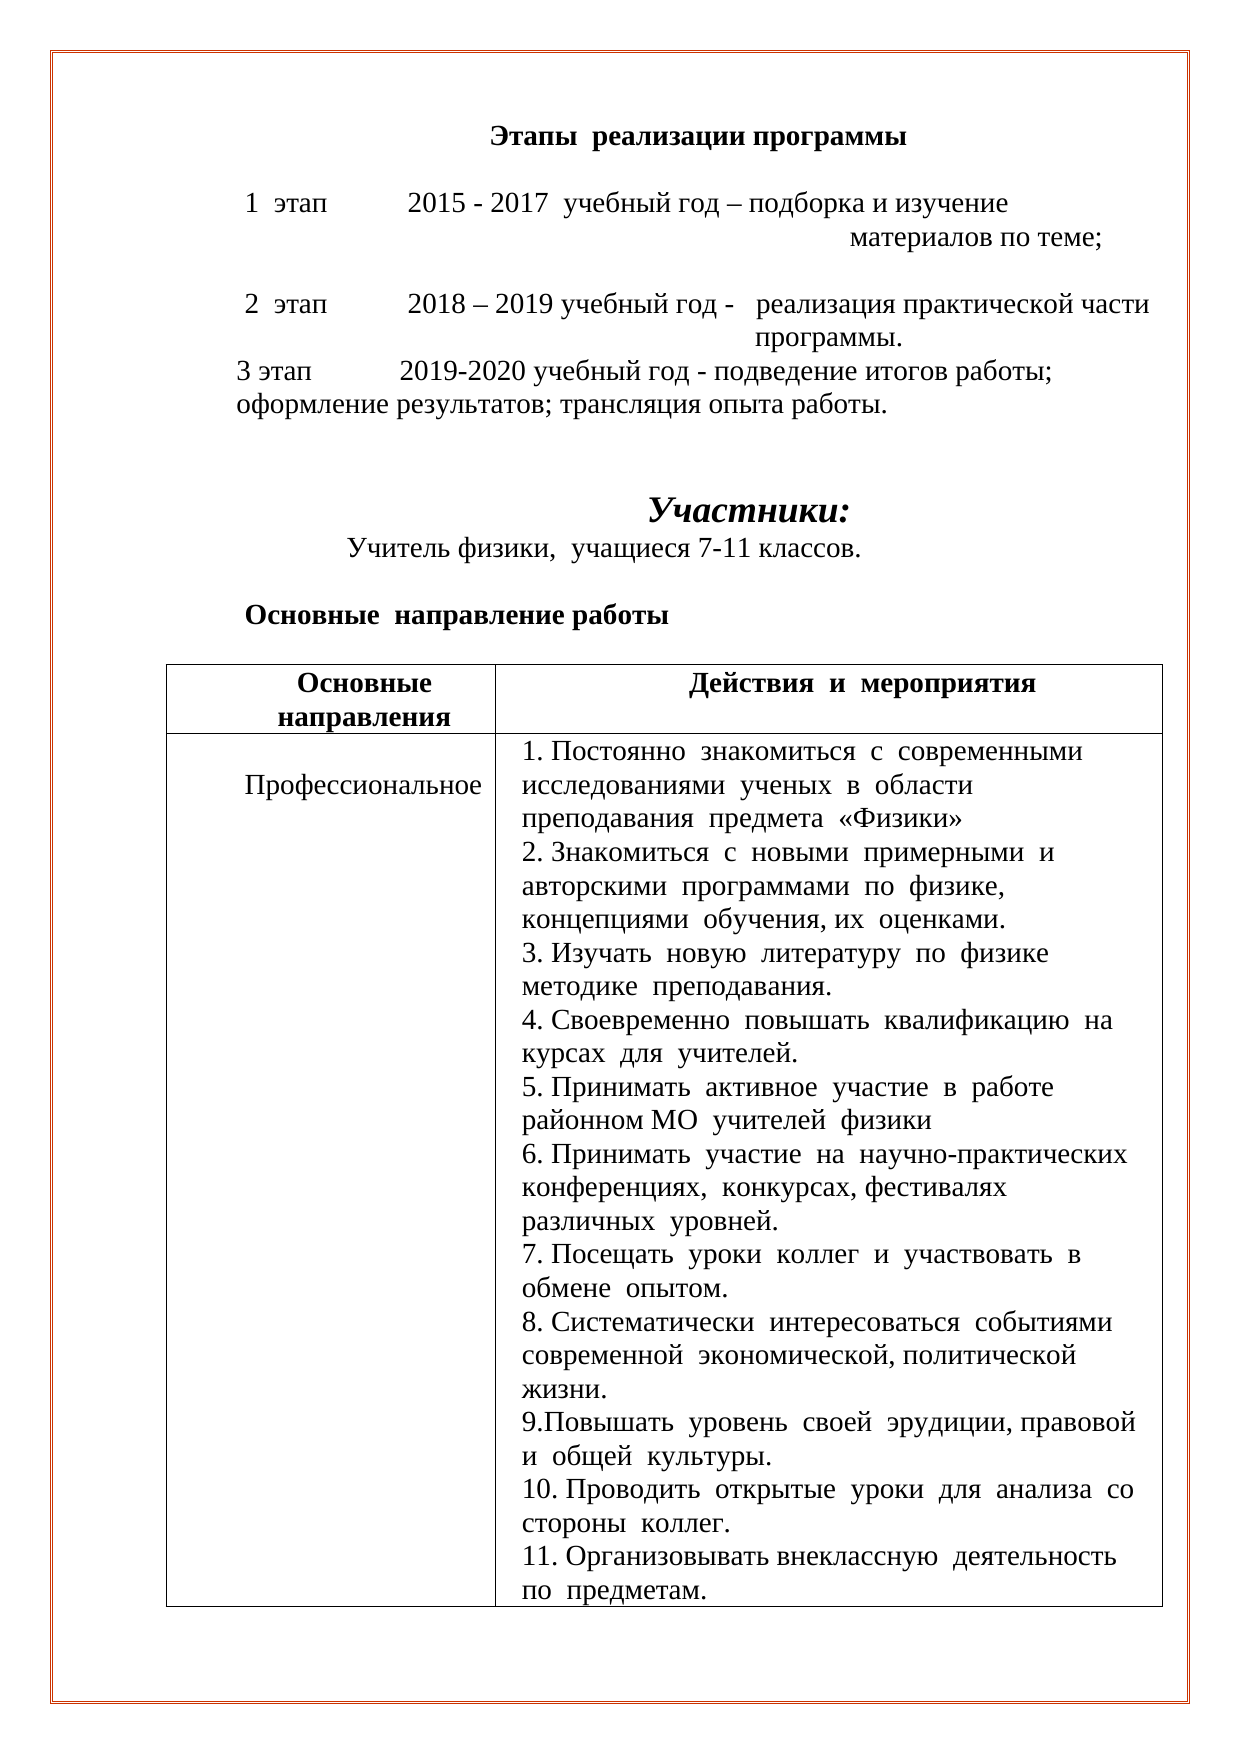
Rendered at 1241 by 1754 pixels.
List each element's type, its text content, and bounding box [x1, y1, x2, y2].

table_cell Профессиональное [167, 734, 495, 1606]
text Участники: [346, 487, 1152, 530]
table_header Основные направления [167, 665, 495, 732]
text материалов по теме; [177, 219, 1152, 252]
text 2 этап 2018 – 2019 учебный год - реализация практической части [177, 286, 1152, 319]
text Основные направление работы [177, 597, 1152, 631]
text 1 этап 2015 - 2017 учебный год – подборка и изучение [177, 185, 1152, 219]
text 3 этап 2019-2020 учебный год - подведение итогов работы; [177, 353, 1152, 386]
text программы. [177, 319, 1152, 353]
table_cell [496, 734, 1162, 1606]
table_header Действия и мероприятия [496, 665, 1162, 732]
text оформление результатов; трансляция опыта работы. [177, 386, 1152, 420]
text Учитель физики, учащиеся 7-11 классов. [346, 530, 1152, 564]
text Этапы реализации программы [177, 118, 1152, 152]
